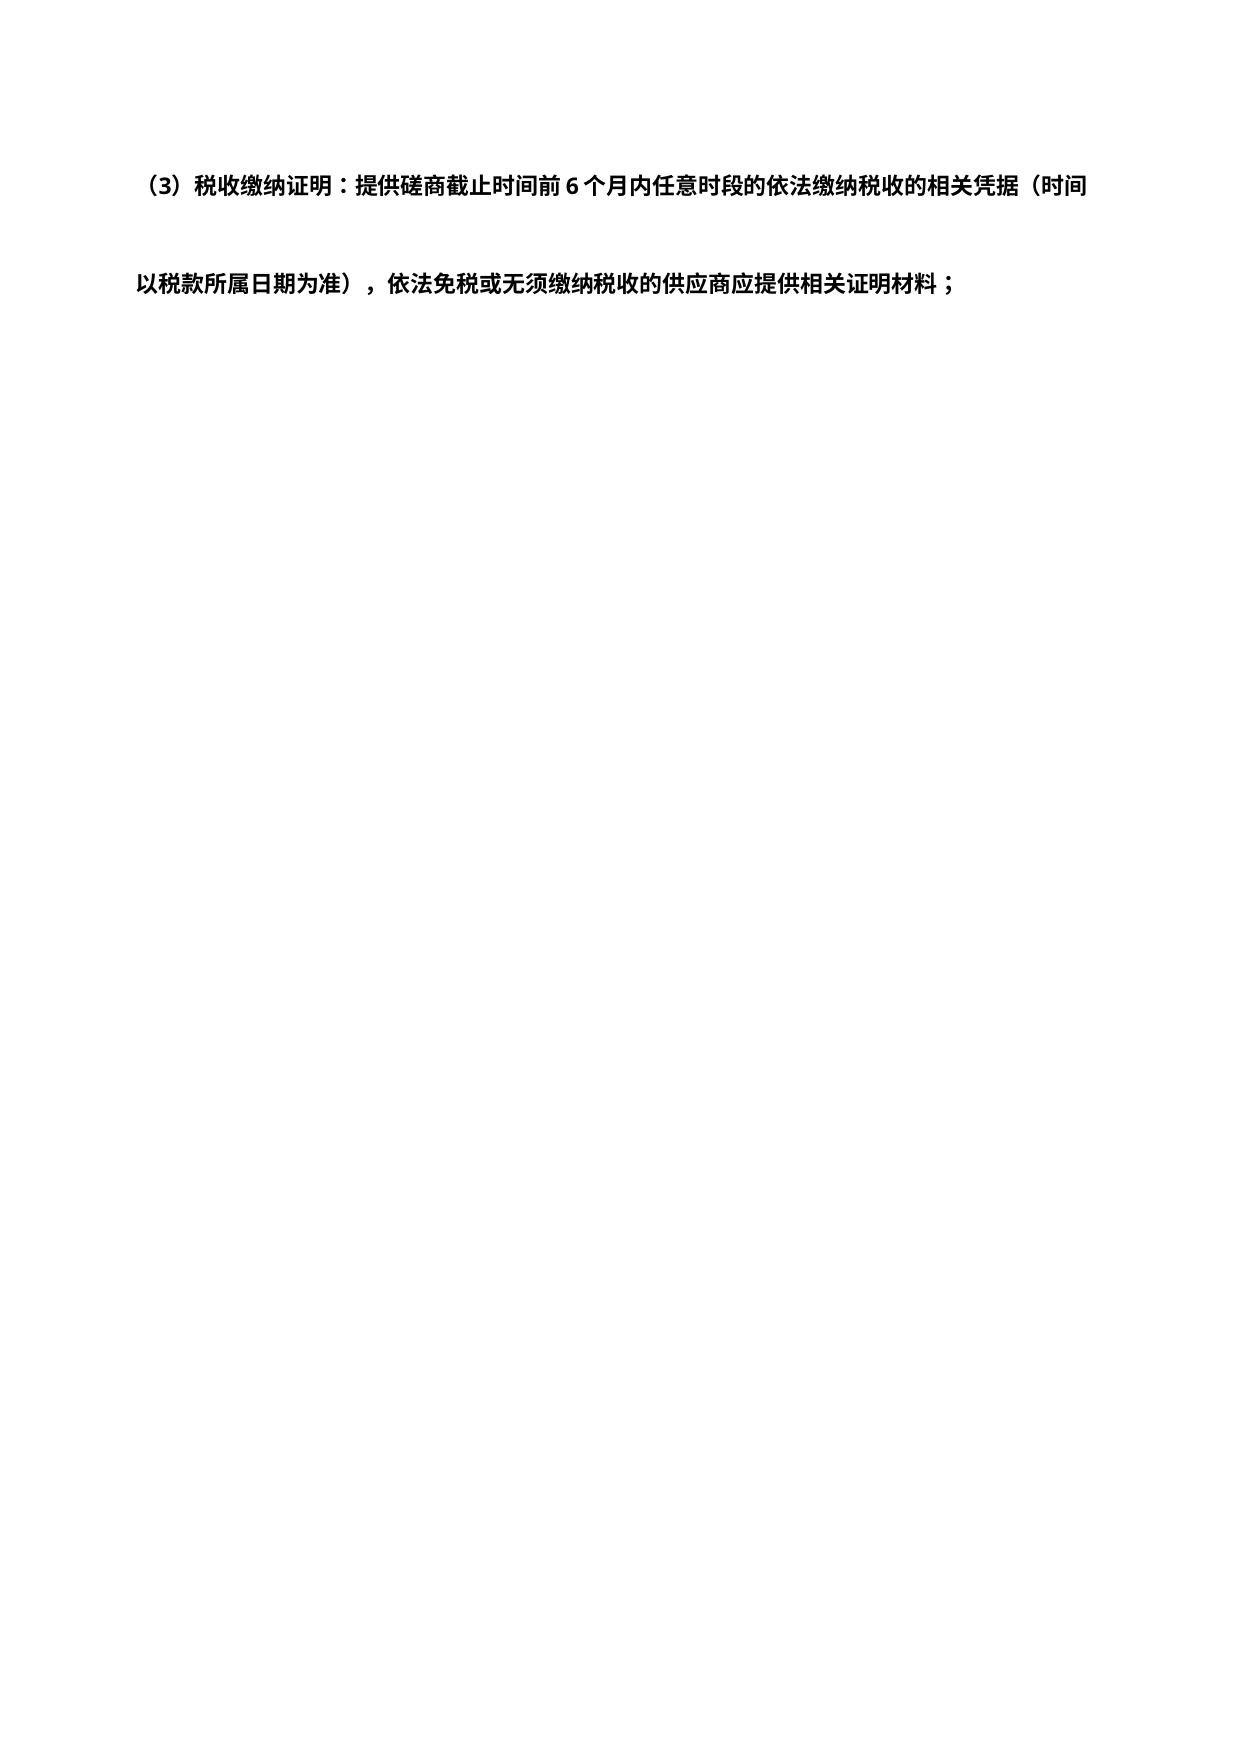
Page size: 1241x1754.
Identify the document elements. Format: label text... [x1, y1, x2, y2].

text （3）税收缴纳证明：提供磋商截止时间前6个月内任意时段的依法缴纳税收的相关凭据（时间以税款所属日期为准），依法免税或无须缴纳税收的供应商应提供相关证明材料； [135, 152, 1098, 314]
